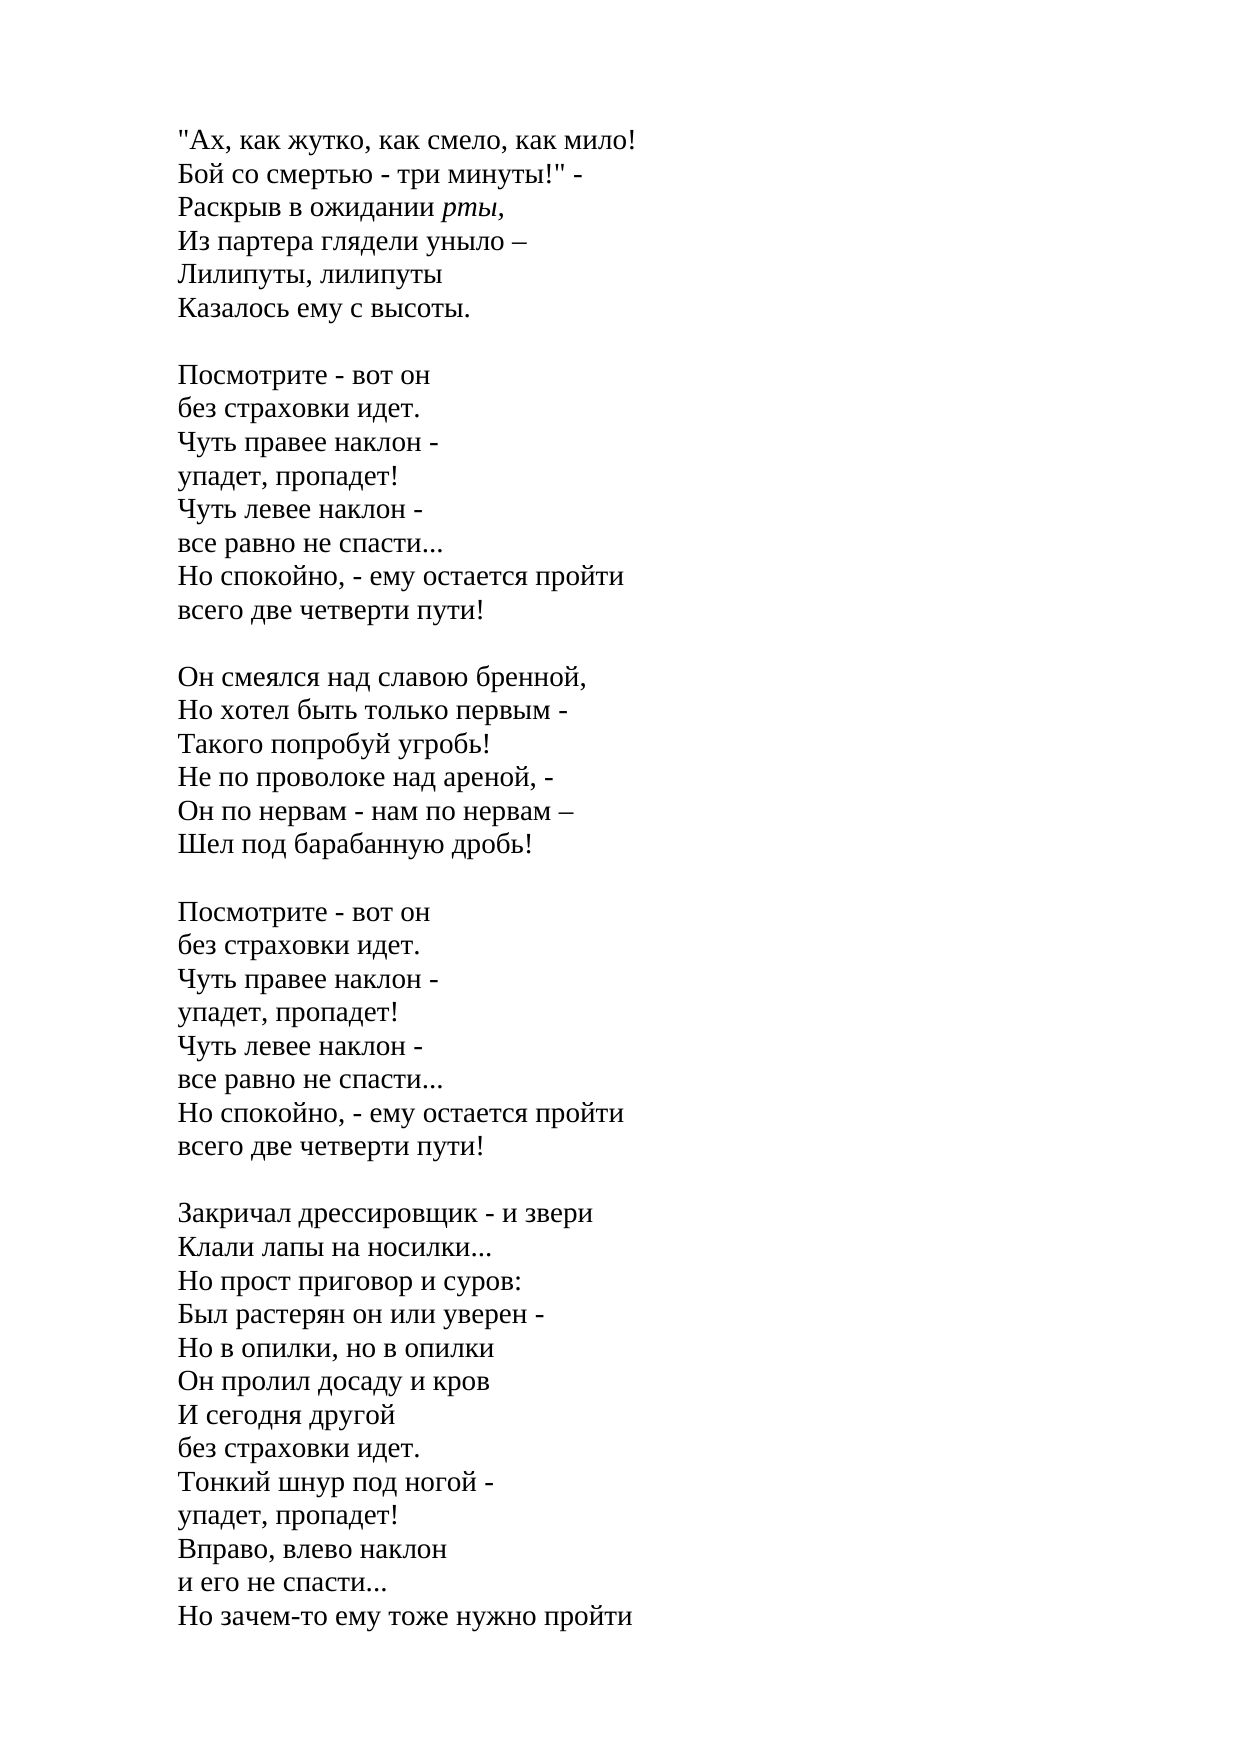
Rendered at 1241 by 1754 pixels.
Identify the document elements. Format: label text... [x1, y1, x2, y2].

text упадет, пропадет! [177, 994, 1152, 1028]
text Не по проволоке над ареной, - [177, 759, 1152, 793]
text Но спокойно, - ему остается пройти [177, 558, 1152, 592]
text Бой со смертью - три минуты!" - [177, 156, 1152, 189]
text Но в опилки, но в опилки [177, 1330, 1152, 1363]
text всего две четверти пути! [177, 1128, 1152, 1162]
text Был растерян он или уверен - [177, 1296, 1152, 1330]
text без страховки идет. [177, 1430, 1152, 1464]
text Он смеялся над славою бренной, [177, 659, 1152, 692]
text упадет, пропадет! [177, 458, 1152, 491]
text упадет, пропадет! [177, 1497, 1152, 1531]
text без страховки идет. [177, 927, 1152, 961]
text Такого попробуй угробь! [177, 726, 1152, 759]
text Он пролил досаду и кров [177, 1363, 1152, 1397]
text Лилипуты, лилипуты [177, 256, 1152, 290]
text без страховки идет. [177, 391, 1152, 424]
text Но прост приговор и суров: [177, 1263, 1152, 1296]
text всего две четверти пути! [177, 592, 1152, 625]
text Тонкий шнур под ногой - [177, 1464, 1152, 1497]
text Но хотел быть только первым - [177, 692, 1152, 726]
text Чуть правее наклон - [177, 424, 1152, 458]
text Клали лапы на носилки... [177, 1229, 1152, 1263]
text Посмотрите - вот он [177, 357, 1152, 391]
text И сегодня другой [177, 1397, 1152, 1430]
text Шел под барабанную дробь! [177, 827, 1152, 860]
text Но зачем-то ему тоже нужно пройти [177, 1598, 1152, 1632]
text "Ах, как жутко, как смело, как мило! [177, 122, 1152, 156]
text все равно не спасти... [177, 1061, 1152, 1095]
text Он по нервам - нам по нервам – [177, 793, 1152, 827]
text Из партера глядели уныло – [177, 223, 1152, 256]
text и его не спасти... [177, 1564, 1152, 1598]
text Вправо, влево наклон [177, 1531, 1152, 1564]
text Чуть левее наклон - [177, 1028, 1152, 1061]
text Чуть левее наклон - [177, 491, 1152, 525]
text Но спокойно, - ему остается пройти [177, 1095, 1152, 1128]
text все равно не спасти... [177, 525, 1152, 558]
text Посмотрите - вот он [177, 894, 1152, 927]
text Казалось ему с высоты. [177, 290, 1152, 323]
text Раскрыв в ожидании рты, [177, 189, 1152, 223]
text Закричал дрессировщик - и звери [177, 1196, 1152, 1229]
text Чуть правее наклон - [177, 961, 1152, 994]
